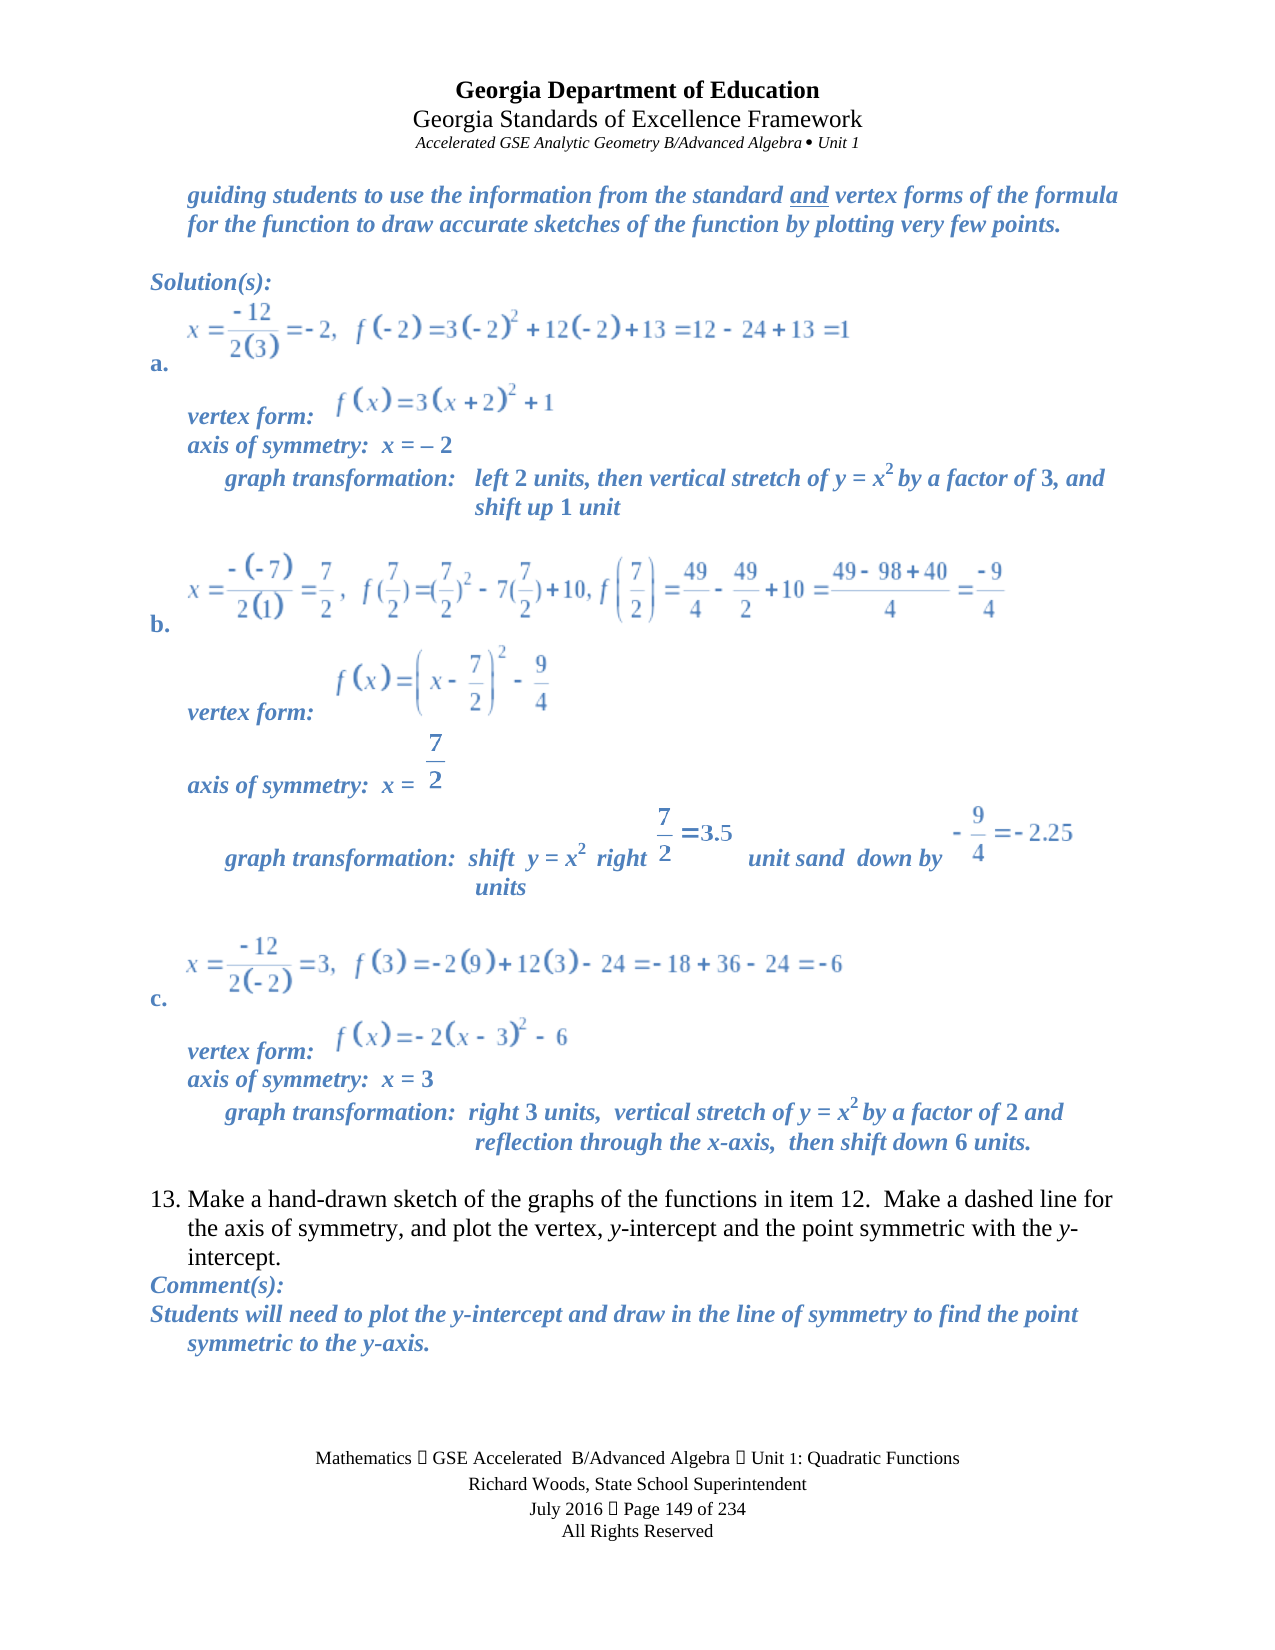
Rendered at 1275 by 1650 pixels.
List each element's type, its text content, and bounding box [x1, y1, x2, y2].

text c. [150, 930, 1125, 1012]
text graph transformation: left 2 units, then vertical stretch of y = x2 by a factor of 3, and shift up 1 unit [225, 459, 1125, 521]
text graph transformation: right 3 units, vertical stretch of y = x2 by a factor of 2 and reflection through the x-axis, then shift down 6 units. [225, 1093, 1125, 1156]
text vertex form: [187, 1012, 1125, 1064]
text graph transformation: shift y = x2 right unit sand down by units [225, 799, 1125, 901]
list Make a hand-drawn sketch of the graphs of the functions in item 12. Make a dashed line for the axis of symmetry, and plot the vertex, y-intercept and the point symmetric with the y-intercept. [150, 1184, 1125, 1271]
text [150, 181, 1125, 238]
text axis of symmetry: x = 3 [187, 1064, 1125, 1093]
text Students will need to plot the y-intercept and draw in the line of symmetry to find the point symmetric to the y-axis. [150, 1299, 1125, 1357]
text b. [150, 550, 1125, 638]
text a. [150, 296, 1125, 377]
text axis of symmetry: x = [187, 726, 1125, 799]
text Comment(s): [150, 1271, 1125, 1299]
text vertex form: [187, 638, 1125, 726]
text axis of symmetry: x = – 2 [187, 430, 1125, 459]
text Solution(s): [150, 267, 1125, 296]
text vertex form: [187, 377, 1125, 430]
